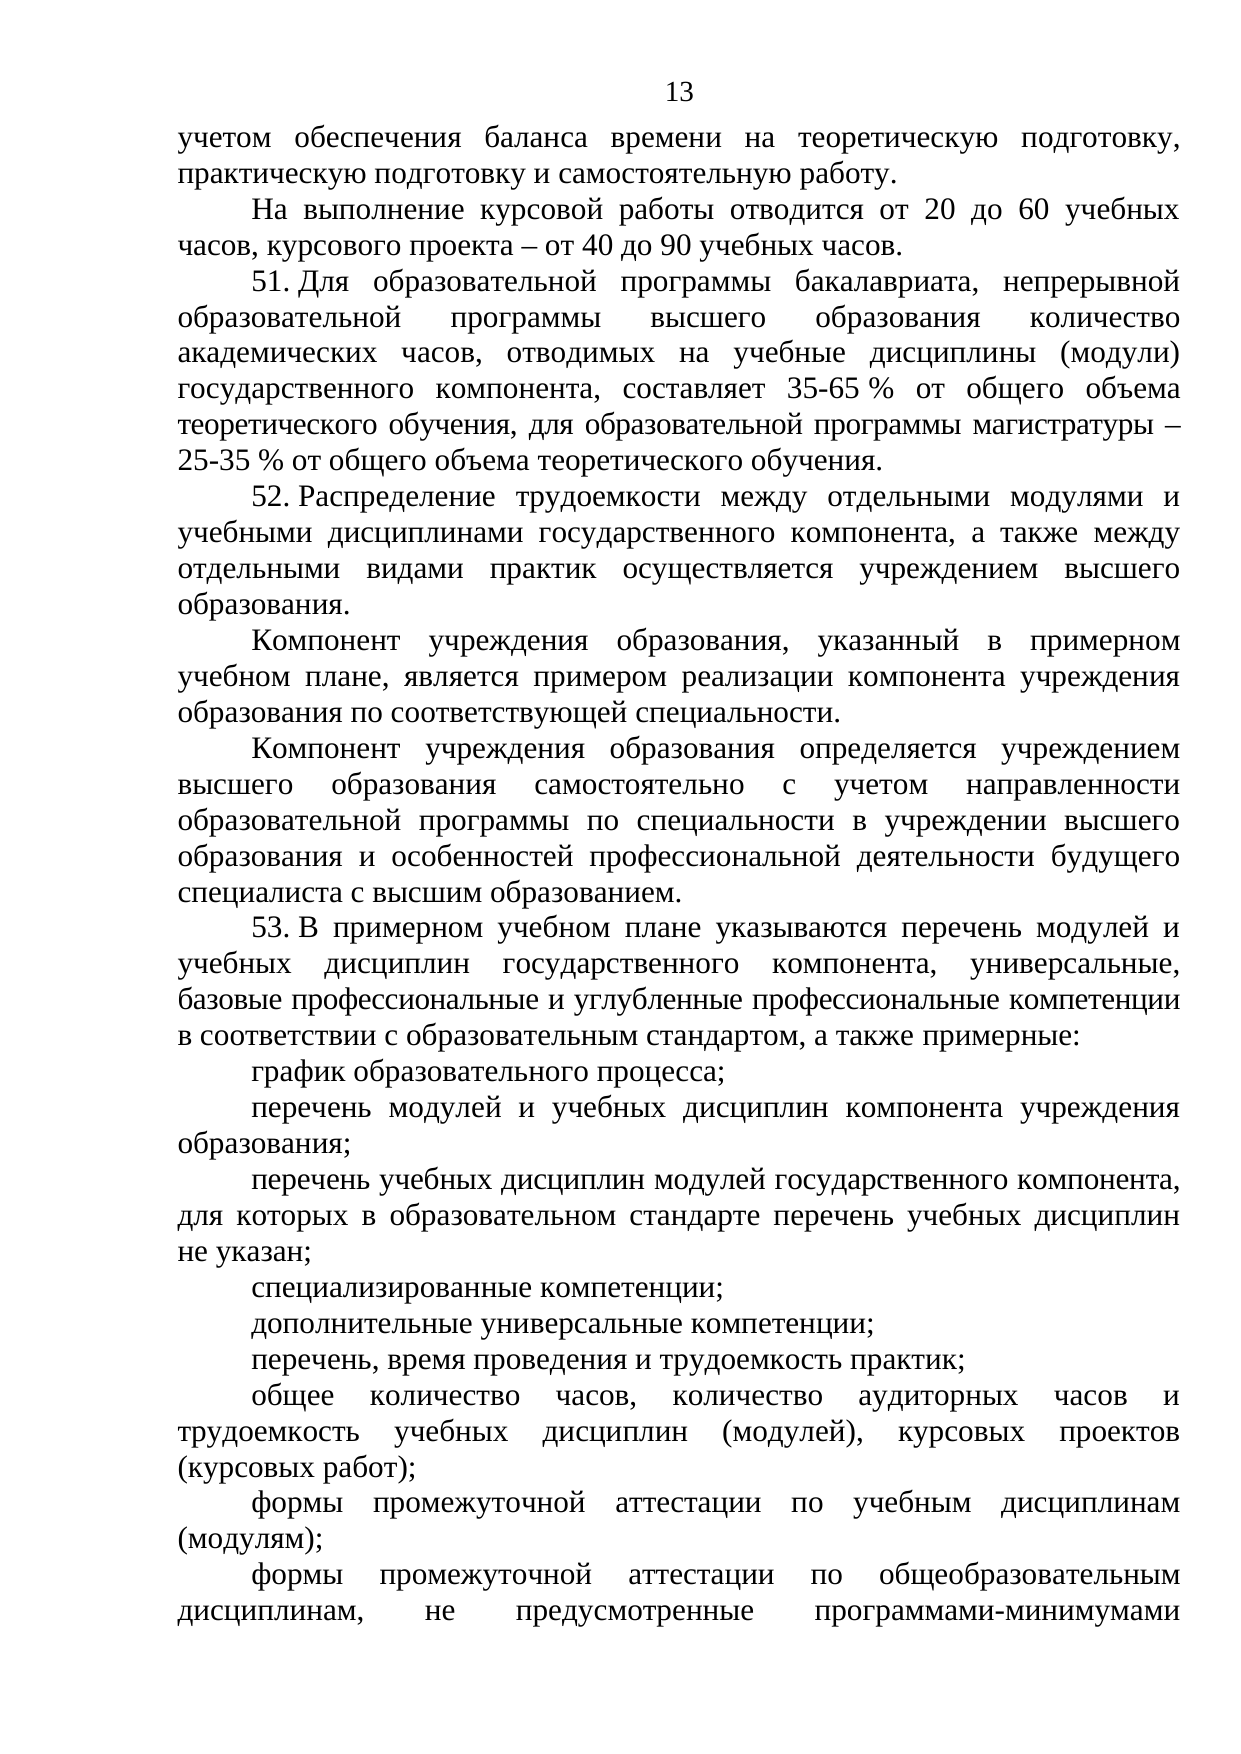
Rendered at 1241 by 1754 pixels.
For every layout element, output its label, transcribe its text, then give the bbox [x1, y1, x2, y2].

text специализированные компетенции; [177, 1268, 1181, 1304]
text 52. Распределение трудоемкости между отдельными модулями и учебными дисциплинами государственного компонента, а также между отдельными видами практик осуществляется учреждением высшего образования. [177, 477, 1181, 621]
text Компонент учреждения образования, указанный в примерном учебном плане, является примером реализации компонента учреждения образования по соответствующей специальности. [177, 621, 1181, 729]
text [177, 118, 1181, 190]
text график образовательного процесса; [177, 1052, 1181, 1088]
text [177, 1556, 1181, 1627]
text 53. В примерном учебном плане указываются перечень модулей и учебных дисциплин государственного компонента, универсальные, базовые профессиональные и углубленные профессиональные компетенции в соответствии с образовательным стандартом, а также примерные: [177, 909, 1181, 1052]
text На выполнение курсовой работы отводится от 20 до 60 учебных часов, курсового проекта – от 40 до 90 учебных часов. [177, 190, 1181, 262]
text общее количество часов, количество аудиторных часов и трудоемкость учебных дисциплин (модулей), курсовых проектов (курсовых работ); [177, 1376, 1181, 1484]
text перечень модулей и учебных дисциплин компонента учреждения образования; [177, 1088, 1181, 1160]
text формы промежуточной аттестации по учебным дисциплинам (модулям); [177, 1484, 1181, 1556]
text дополнительные универсальные компетенции; [177, 1304, 1181, 1340]
text 51. Для образовательной программы бакалавриата, непрерывной образовательной программы высшего образования количество академических часов, отводимых на учебные дисциплины (модули) государственного компонента, составляет 35-65 % от общего объема теоретического обучения, для образовательной программы магистратуры – 25-35 % от общего объема теоретического обучения. [177, 262, 1181, 477]
text перечень учебных дисциплин модулей государственного компонента, для которых в образовательном стандарте перечень учебных дисциплин не указан; [177, 1160, 1181, 1268]
text перечень, время проведения и трудоемкость практик; [177, 1340, 1181, 1376]
text Компонент учреждения образования определяется учреждением высшего образования самостоятельно с учетом направленности образовательной программы по специальности в учреждении высшего образования и особенностей профессиональной деятельности будущего специалиста с высшим образованием. [177, 729, 1181, 909]
